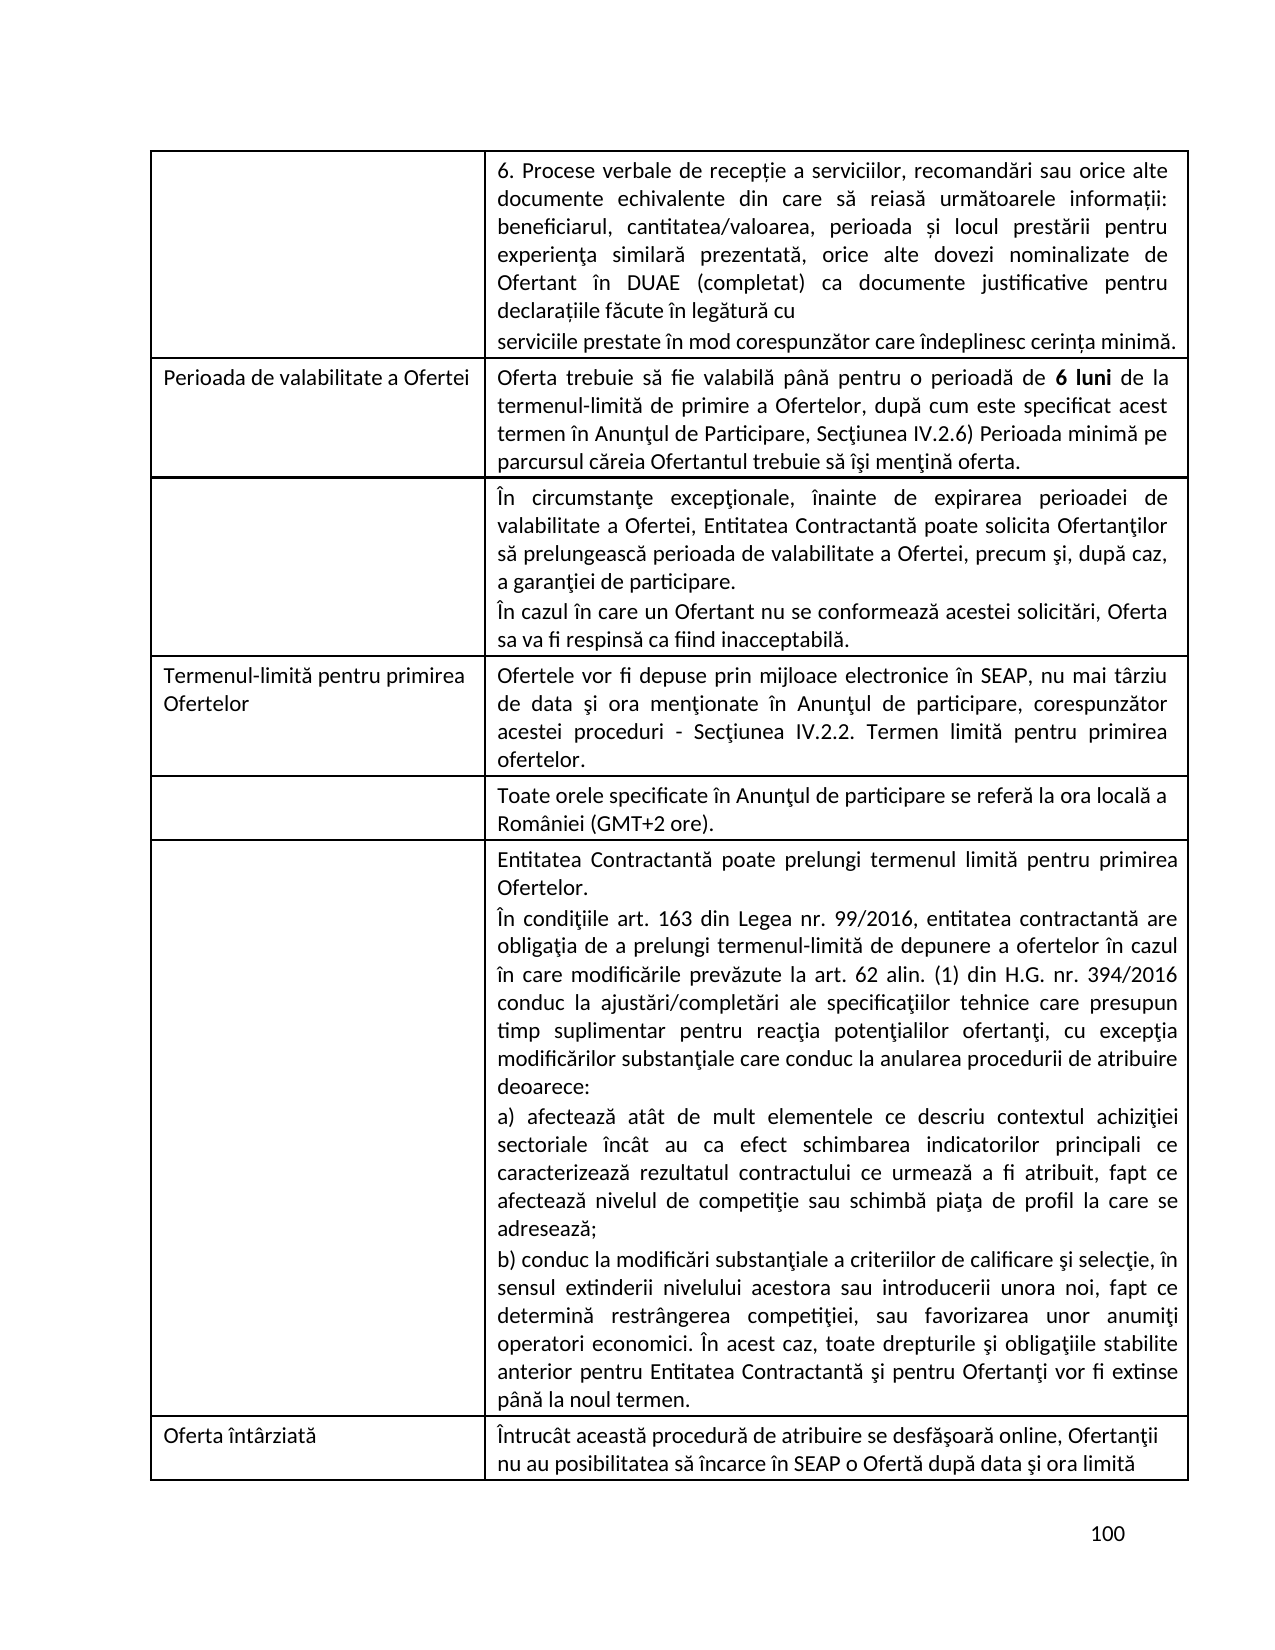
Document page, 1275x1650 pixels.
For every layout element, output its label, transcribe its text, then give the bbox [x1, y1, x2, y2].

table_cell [486, 1417, 1187, 1479]
table_cell Entitatea Contractantă poate prelungi termenul limită pentru primirea Ofertelor. În condiţiile art. 163 din Legea nr. 99/2016, entitatea contractantă are obligaţia de a prelungi termenul-limită de depunere a ofertelor în cazul în care modificările prevăzute la art. 62 alin. (1) din H.G. nr. 394/2016 conduc la ajustări/completări ale specificaţiilor tehnice care presupun timp suplimentar pentru reacţia potenţialilor ofertanţi, cu excepţia modificărilor substanţiale care conduc la anularea procedurii de atribuire deoarece: a) afectează atât de mult elementele ce descriu contextul achiziţiei sectoriale încât au ca efect schimbarea indicatorilor principali ce caracterizează rezultatul contractului ce urmează a fi atribuit, fapt ce afectează nivelul de competiţie sau schimbă piaţa de profil la care se adresează; b) conduc la modificări substanţiale a criteriilor de calificare şi selecţie, în sensul extinderii nivelului acestora sau introducerii unora noi, fapt ce determină restrângerea competiţiei, sau favorizarea unor anumiţi operatori economici. În acest caz, toate drepturile şi obligaţiile stabilite anterior pentru Entitatea Contractantă şi pentru Ofertanţi vor fi extinse până la noul termen. [486, 841, 1187, 1415]
table_cell Oferta trebuie să fie valabilă până pentru o perioadă de 6 luni de la termenul-limită de primire a Ofertelor, după cum este specificat acest termen în Anunţul de Participare, Secţiunea IV.2.6) Perioada minimă pe parcursul căreia Ofertantul trebuie să îşi menţină oferta. [486, 359, 1187, 476]
table_cell [152, 841, 484, 1415]
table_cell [486, 152, 1187, 357]
table_cell Termenul-limită pentru primirea Ofertelor [152, 657, 484, 775]
table_cell Ofertele vor fi depuse prin mijloace electronice în SEAP, nu mai târziu de data şi ora menţionate în Anunţul de participare, corespunzător acestei proceduri - Secţiunea IV.2.2. Termen limită pentru primirea ofertelor. [486, 657, 1187, 775]
table_cell [152, 777, 484, 839]
table_cell În circumstanţe excepţionale, înainte de expirarea perioadei de valabilitate a Ofertei, Entitatea Contractantă poate solicita Ofertanţilor să prelungească perioada de valabilitate a Ofertei, precum şi, după caz, a garanţiei de participare. În cazul în care un Ofertant nu se conformează acestei solicitări, Oferta sa va fi respinsă ca fiind inacceptabilă. [486, 479, 1187, 655]
table_cell Perioada de valabilitate a Ofertei [152, 359, 484, 476]
table_cell [152, 152, 484, 357]
table_cell Oferta întârziată [152, 1417, 484, 1479]
table_cell Toate orele specificate în Anunţul de participare se referă la ora locală a României (GMT+2 ore). [486, 777, 1187, 839]
table_cell [152, 479, 484, 655]
